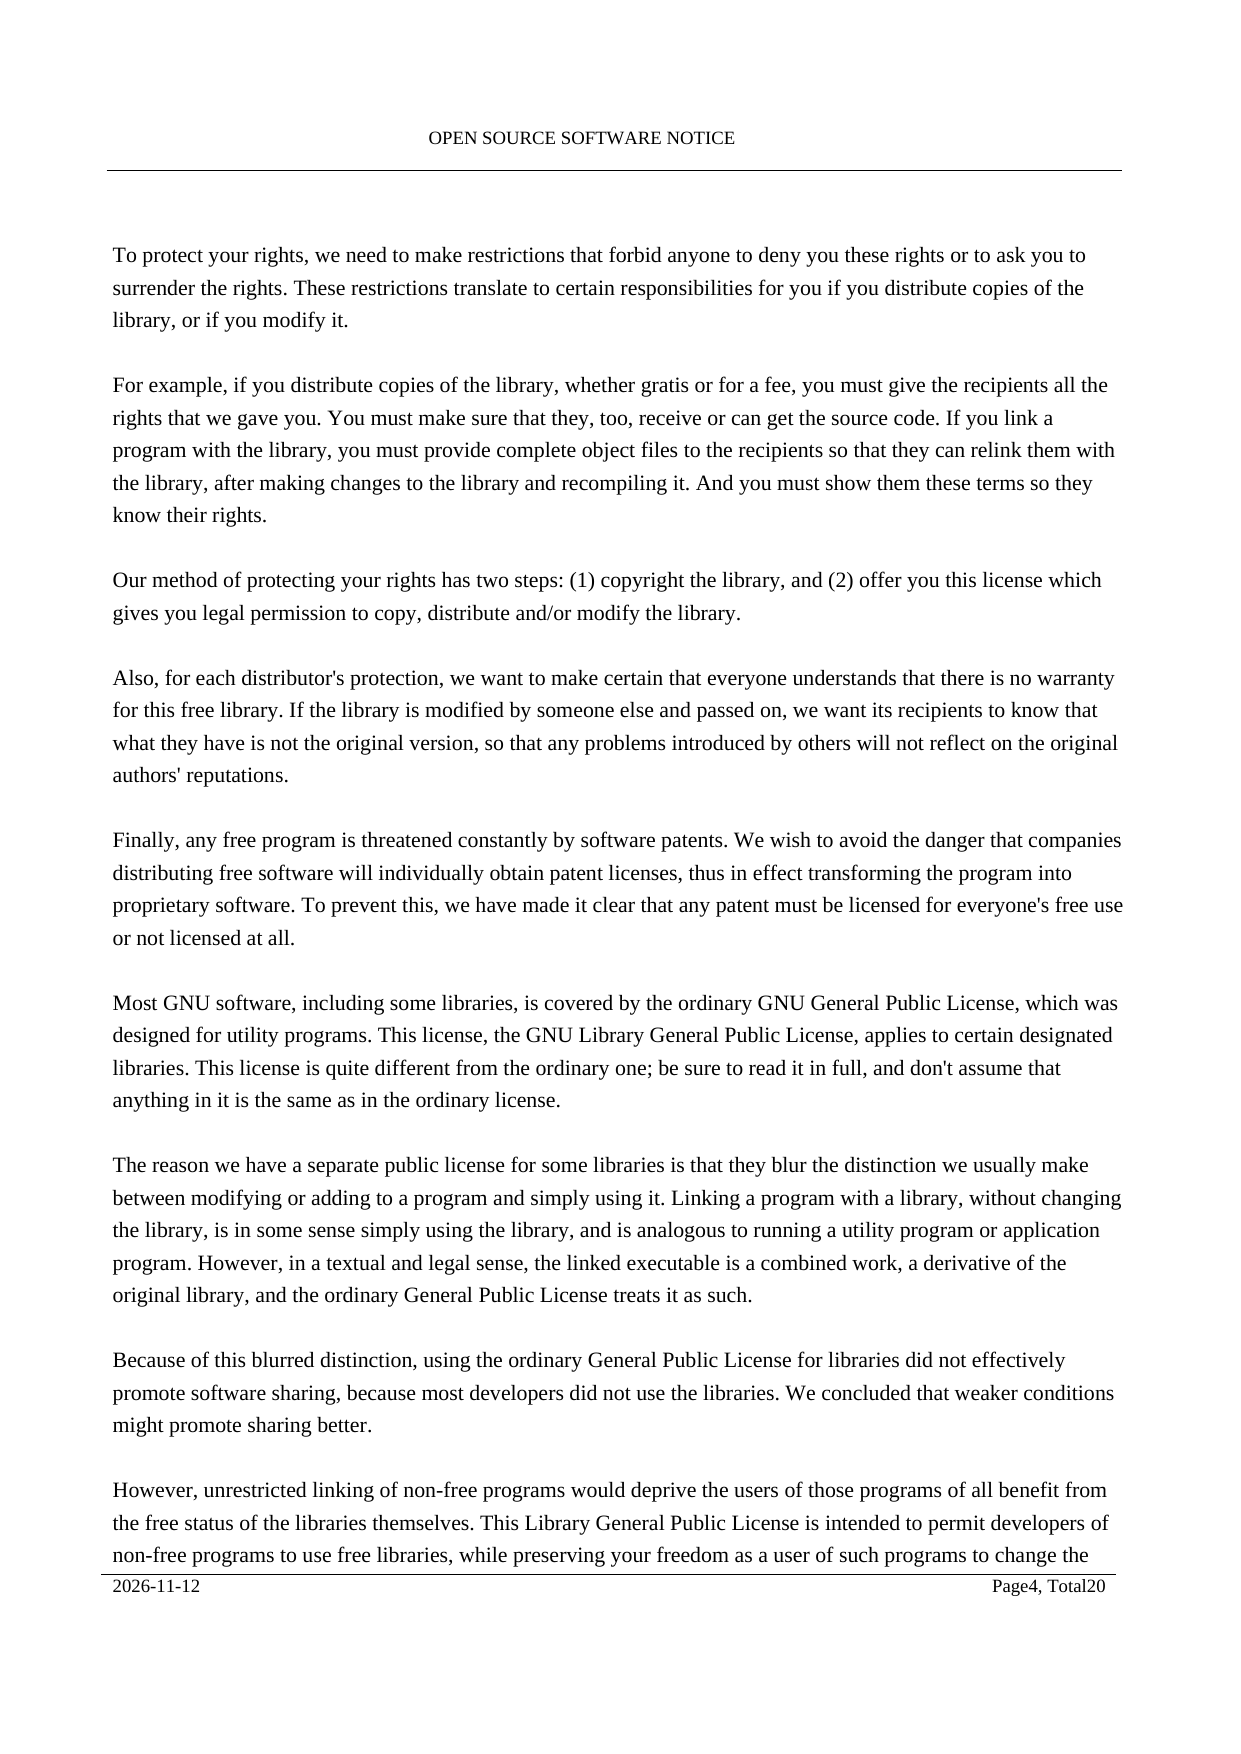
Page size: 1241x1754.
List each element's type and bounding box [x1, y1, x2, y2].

text [112, 206, 1128, 1571]
